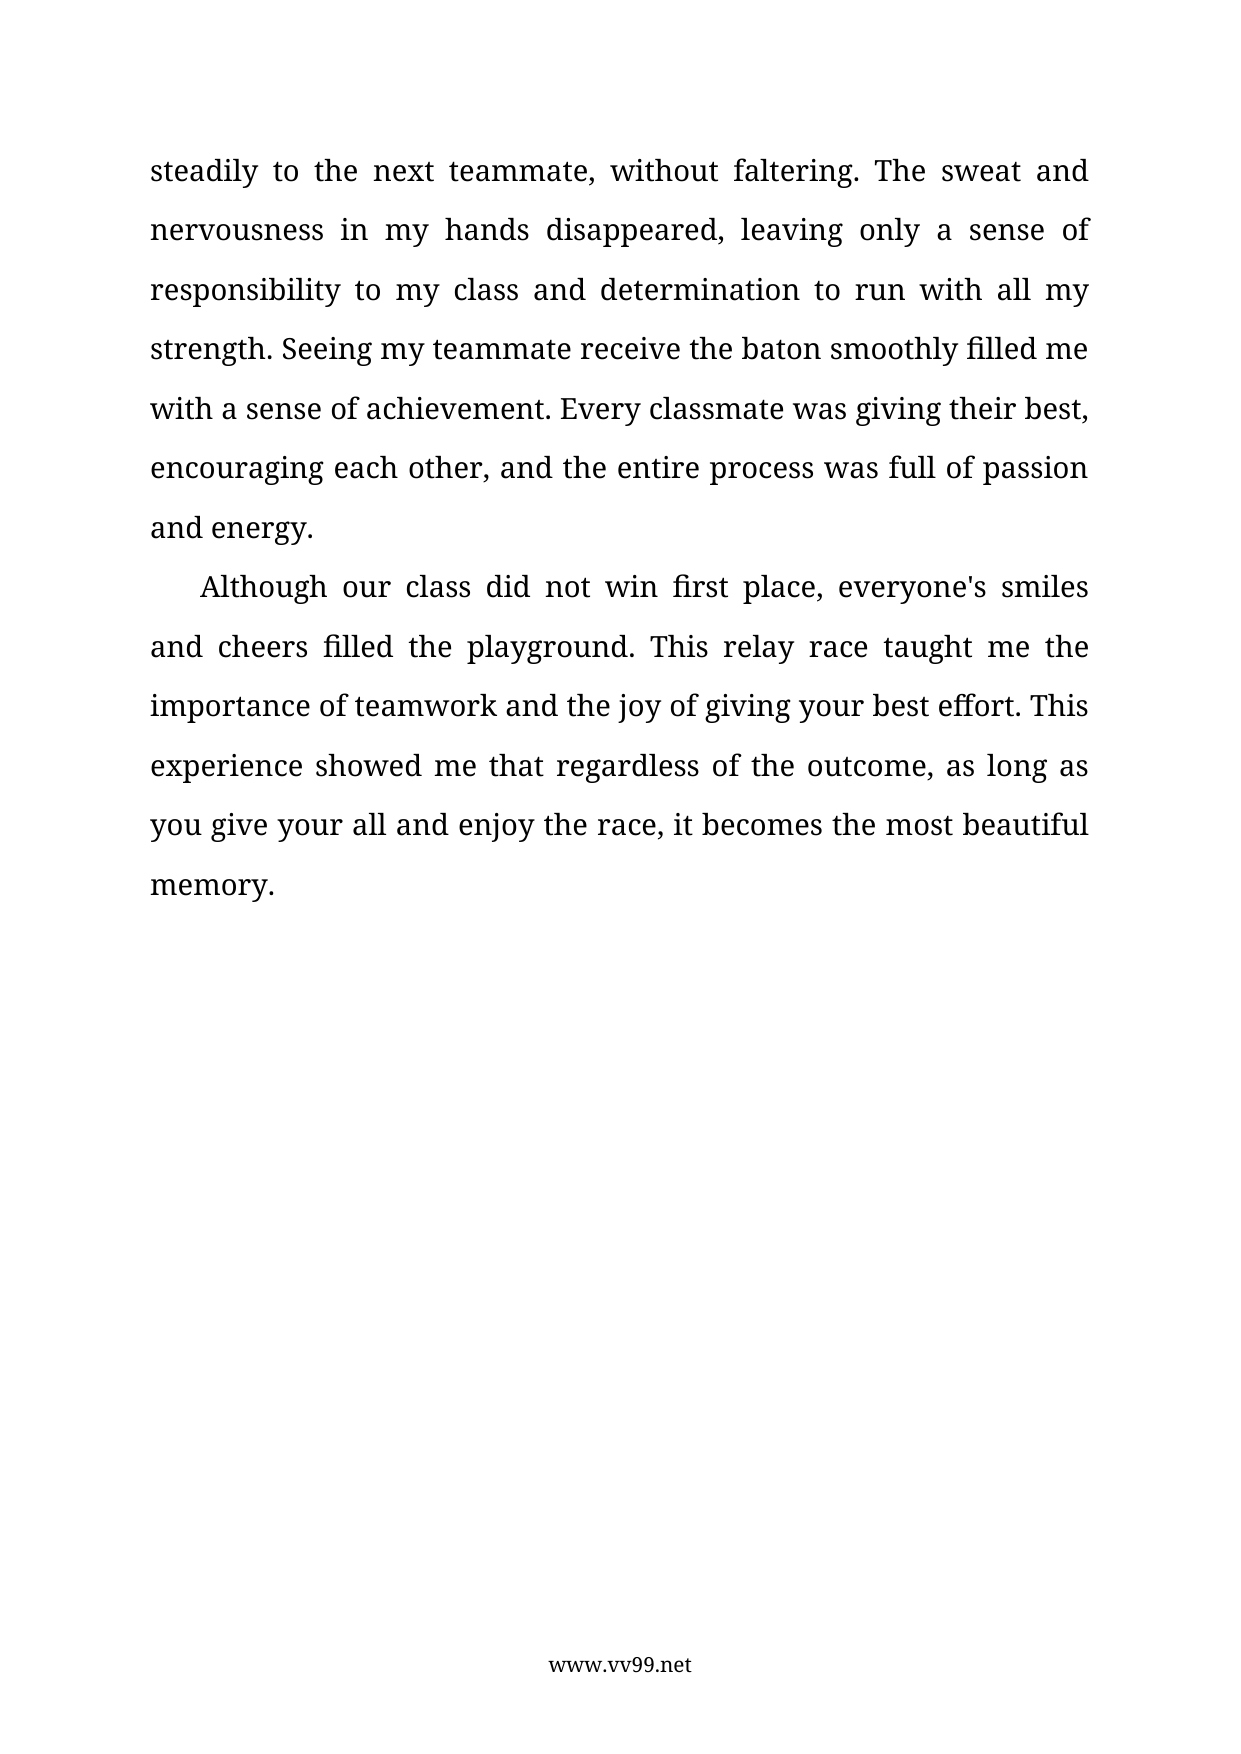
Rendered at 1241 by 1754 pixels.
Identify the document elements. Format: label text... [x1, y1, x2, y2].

text Although our class did not win first place, everyone's smiles and cheers filled the playground. This relay race taught me the importance of teamwork and the joy of giving your best effort. This experience showed me that regardless of the outcome, as long as you give your all and enjoy the race, it becomes the most beautiful memory. [150, 566, 1090, 903]
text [150, 150, 1090, 547]
